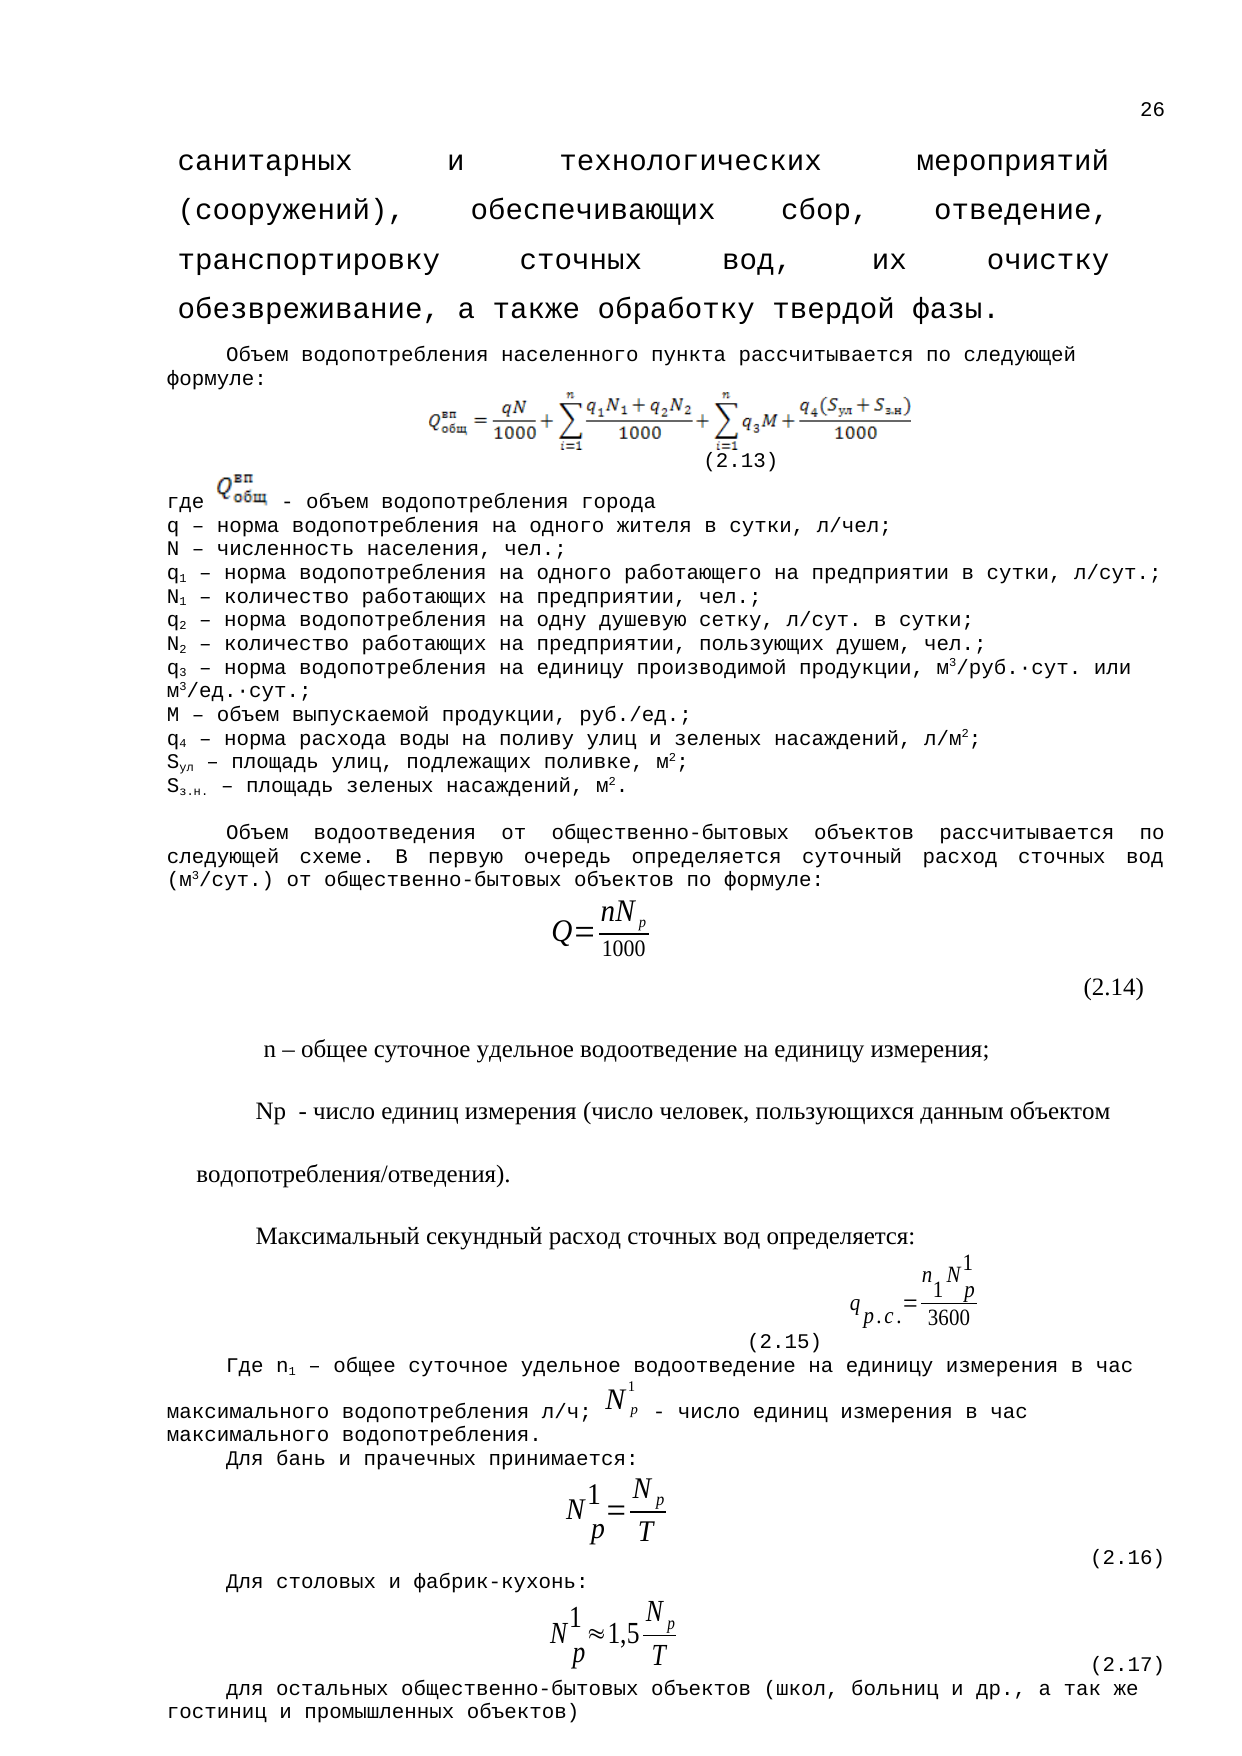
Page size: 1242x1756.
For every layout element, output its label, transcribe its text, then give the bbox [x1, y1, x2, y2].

text q2 – норма водопотребления на одну душевую сетку, л/сут. в сутки; [167, 609, 1164, 633]
text Где n1 – общее суточное удельное водоотведение на единицу измерения в час максимального водопотребления л/ч; - число единиц измерения в час максимального водопотребления. [167, 1355, 1164, 1448]
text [177, 146, 1109, 327]
text М – объем выпускаемой продукции, руб./ед.; [167, 704, 1164, 728]
picture [216, 473, 269, 509]
text Sул – площадь улиц, подлежащих поливке, м2; [167, 751, 1164, 775]
text (2.17) [167, 1594, 1164, 1678]
text q1 – норма водопотребления на одного работающего на предприятии в сутки, л/сут.; [167, 562, 1164, 586]
text (2.16) [467, 1472, 1164, 1571]
picture [428, 391, 911, 450]
text Sз.н. – площадь зеленых насаждений, м2. [167, 775, 1164, 798]
text Для столовых и фабрик-кухонь: [167, 1571, 1164, 1594]
text q3 – норма водопотребления на единицу производимой продукции, м3/руб.·сут. или м3/ед.·сут.; [167, 657, 1164, 704]
text Объем водоотведения от общественно-бытовых объектов рассчитывается по следующей схеме. В первую очередь определяется суточный расход сточных вод (м3/сут.) от общественно-бытовых объектов по формуле: [167, 822, 1164, 893]
text (2.14) [204, 893, 1164, 1001]
text N2 – количество работающих на предприятии, пользующих душем, чел.; [167, 633, 1164, 657]
text для остальных общественно-бытовых объектов (школ, больниц и др., а так же гостиниц и промышленных объектов) [167, 1678, 1164, 1725]
text q4 – норма расхода воды на поливу улиц и зеленых насаждений, л/м2; [167, 728, 1164, 751]
text N1 – количество работающих на предприятии, чел.; [167, 586, 1164, 609]
text Np - число единиц измерения (число человек, пользующихся данным объектом водопотребления/отведения). [196, 1063, 1164, 1187]
text Максимальный секундный расход сточных вод определяется: [196, 1187, 1164, 1250]
text N – численность населения, чел.; [167, 538, 1164, 562]
text (2.15) [167, 1250, 1164, 1355]
text Объем водопотребления населенного пункта рассчитывается по следующей формуле: [167, 344, 1164, 391]
text Для бань и прачечных принимается: [167, 1448, 1164, 1472]
text n – общее суточное удельное водоотведение на единицу измерения; [204, 1001, 1164, 1063]
text где - объем водопотребления города [167, 474, 1164, 515]
text q – норма водопотребления на одного жителя в сутки, л/чел; [167, 515, 1164, 538]
